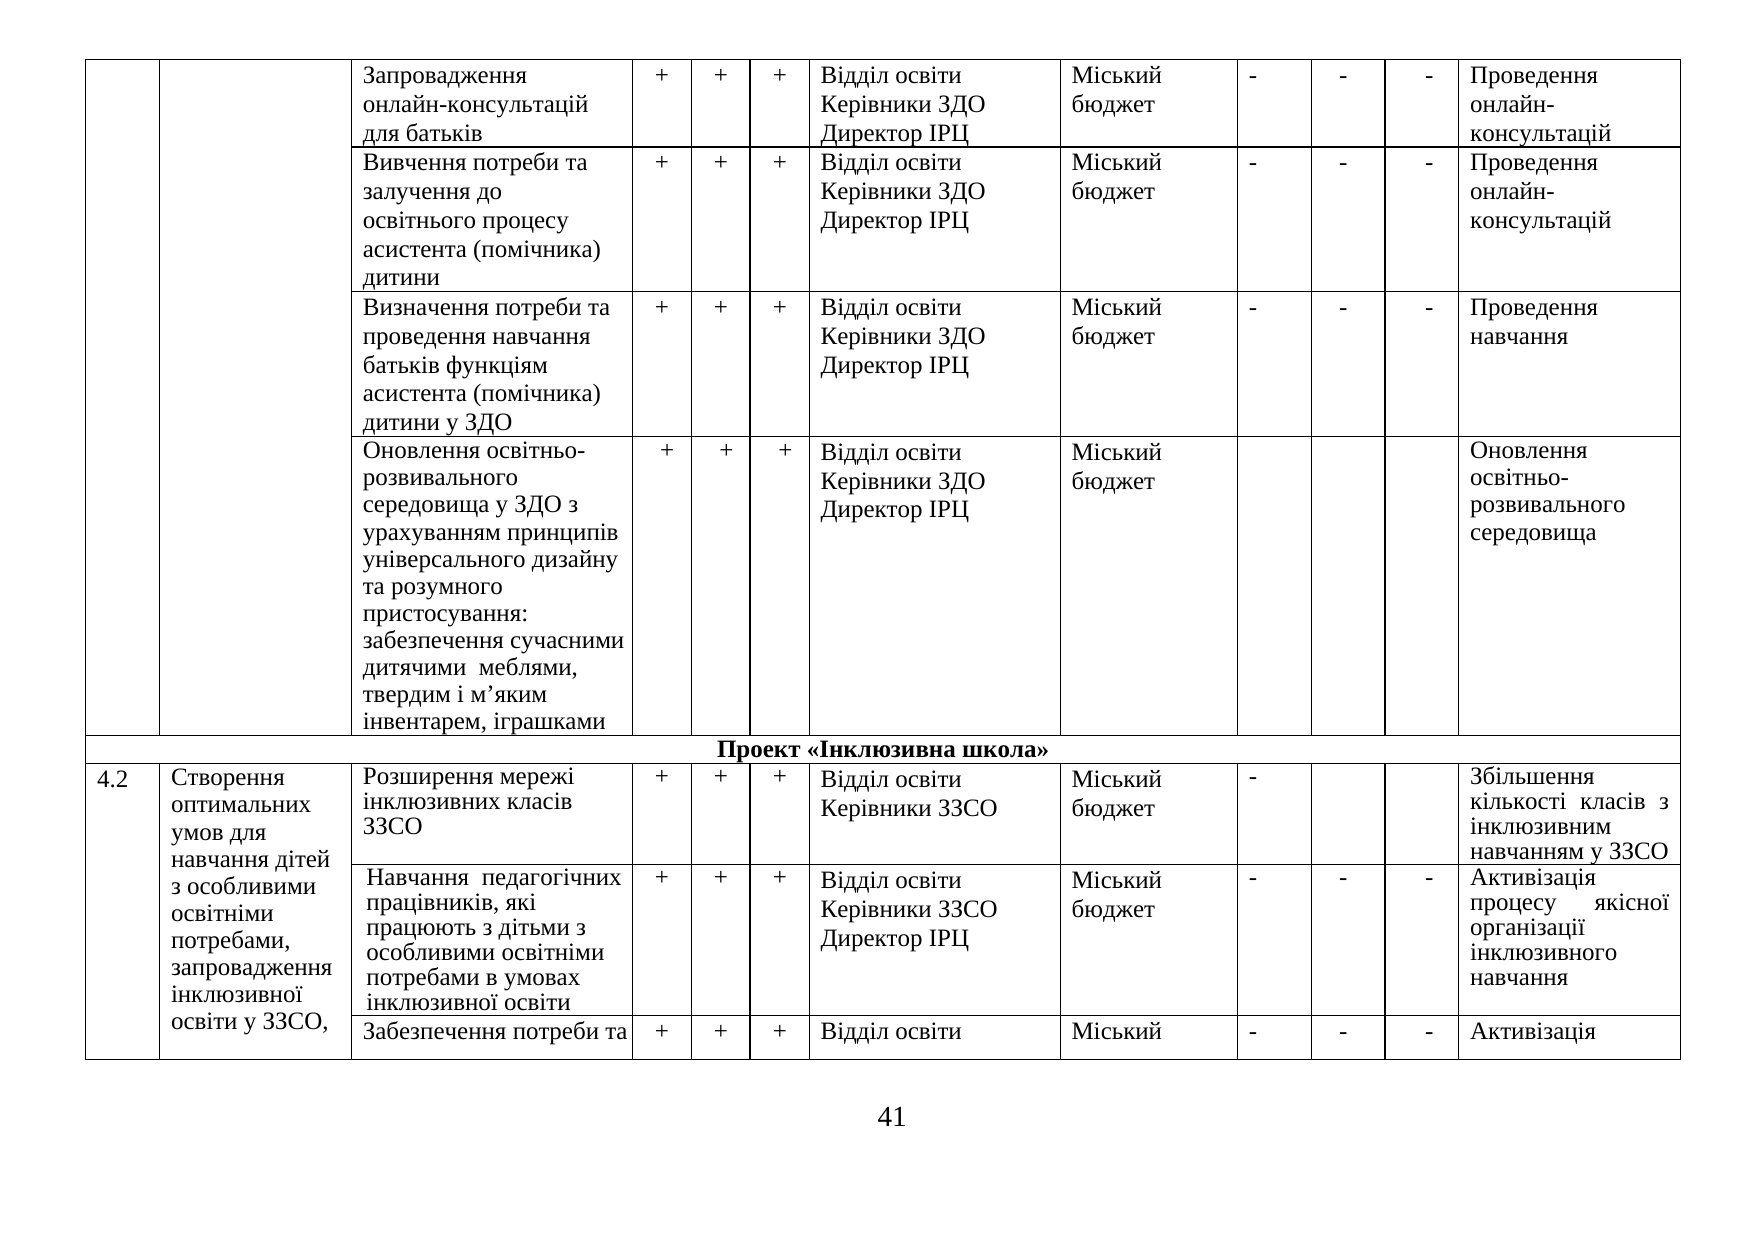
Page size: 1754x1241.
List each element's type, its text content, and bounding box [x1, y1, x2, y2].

table_cell Міський бюджет [1061, 437, 1237, 735]
table_cell - [1386, 1016, 1458, 1058]
table_cell - [1312, 60, 1384, 146]
table_cell [1238, 437, 1311, 735]
table_cell + [751, 292, 809, 436]
table_cell - [1238, 60, 1311, 146]
table_cell Відділ освіти Керівники ЗДО Директор ІРЦ [810, 60, 1060, 146]
table_cell - [1238, 292, 1311, 436]
table_cell Відділ освіти Керівники ЗДО Директор ІРЦ [810, 148, 1060, 291]
table_cell Активізація процесу якісної організації інклюзивного навчання [1459, 865, 1680, 1015]
table_cell + [633, 865, 691, 1015]
table_cell Навчання педагогічних працівників, які працюють з дітьми з особливими освітніми потребами в умовах інклюзивної освіти [352, 865, 632, 1015]
table_cell - [1386, 60, 1458, 146]
table_cell + [692, 1016, 749, 1058]
table_cell + [692, 292, 749, 436]
table_cell Міський бюджет [1061, 865, 1237, 1015]
table_cell + [751, 764, 809, 864]
table_cell - [1386, 865, 1458, 1015]
table_cell 4.2 [86, 764, 159, 1058]
table_cell + [751, 865, 809, 1015]
table_cell Відділ освіти Керівники ЗЗСО [810, 764, 1060, 864]
table_cell Збільшення кількості класів з інклюзивним навчанням у ЗЗСО [1459, 764, 1680, 864]
table_cell Міський бюджет [1061, 764, 1237, 864]
table_cell + [633, 292, 691, 436]
table_cell - [1386, 292, 1458, 436]
table_cell + [633, 437, 691, 735]
table_cell + [633, 148, 691, 291]
table_cell + [633, 764, 691, 864]
table_cell Визначення потреби та проведення навчання батьків функціям асистента (помічника) дитини у ЗДО [352, 292, 632, 436]
table_cell - [1238, 1016, 1311, 1058]
table_cell [1386, 764, 1458, 864]
table_cell Вивчення потреби та залучення до освітнього процесу асистента (помічника) дитини [352, 148, 632, 291]
table_cell + [751, 437, 809, 735]
table_cell Відділ освіти Керівники ЗДО Директор ІРЦ [810, 437, 1060, 735]
table_cell Проведення онлайн-консультацій [1459, 148, 1680, 291]
table_cell Міський бюджет [1061, 292, 1237, 436]
table_cell Проведення онлайн-консультацій [1459, 60, 1680, 146]
table_cell Відділ освіти Керівники ЗЗСО Директор ІРЦ [810, 865, 1060, 1015]
table_cell - [1312, 148, 1384, 291]
table_cell Запровадження онлайн-консультацій для батьків [352, 60, 632, 146]
table_cell + [692, 764, 749, 864]
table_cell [352, 1016, 632, 1058]
table_cell - [1312, 1016, 1384, 1058]
table_cell + [692, 437, 749, 735]
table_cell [1459, 1016, 1680, 1058]
table_cell [1312, 764, 1384, 864]
table_cell + [633, 1016, 691, 1058]
table_cell - [1238, 865, 1311, 1015]
table_cell Створення оптимальних умов для навчання дітей з особливими освітніми потребами, запровадження інклюзивної освіти у ЗЗСО, ЗПО [160, 764, 351, 1058]
table_cell [1386, 437, 1458, 735]
table_cell Міський бюджет [1061, 148, 1237, 291]
table_cell Міський бюджет [1061, 60, 1237, 146]
table_cell - [1386, 148, 1458, 291]
table_cell - [1312, 865, 1384, 1015]
table_cell Оновлення освітньо-розвивального середовища у ЗДО з урахуванням принципів універсального дизайну та розумного пристосування: забезпечення сучасними дитячими меблями, твердим і м’яким інвентарем, іграшками [352, 437, 632, 735]
table_cell [1312, 437, 1384, 735]
table_cell + [692, 60, 749, 146]
table_cell + [692, 865, 749, 1015]
table_cell + [633, 60, 691, 146]
table_cell - [1312, 292, 1384, 436]
table_cell - [1238, 764, 1311, 864]
table_cell Розширення мережі інклюзивних класів ЗЗСО [352, 764, 632, 864]
table_cell + [751, 1016, 809, 1058]
table_cell Міський бюджет [1061, 1016, 1237, 1058]
table_cell + [751, 60, 809, 146]
table_cell + [751, 148, 809, 291]
table_cell Проведення навчання [1459, 292, 1680, 436]
table_cell Відділ освіти Керівники ЗДО Директор ІРЦ [810, 292, 1060, 436]
table_cell - [1238, 148, 1311, 291]
table_cell Проект «Інклюзивна школа» [86, 736, 1680, 763]
table_cell Оновлення освітньо-розвивального середовища [1459, 437, 1680, 735]
table_cell + [692, 148, 749, 291]
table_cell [810, 1016, 1060, 1058]
